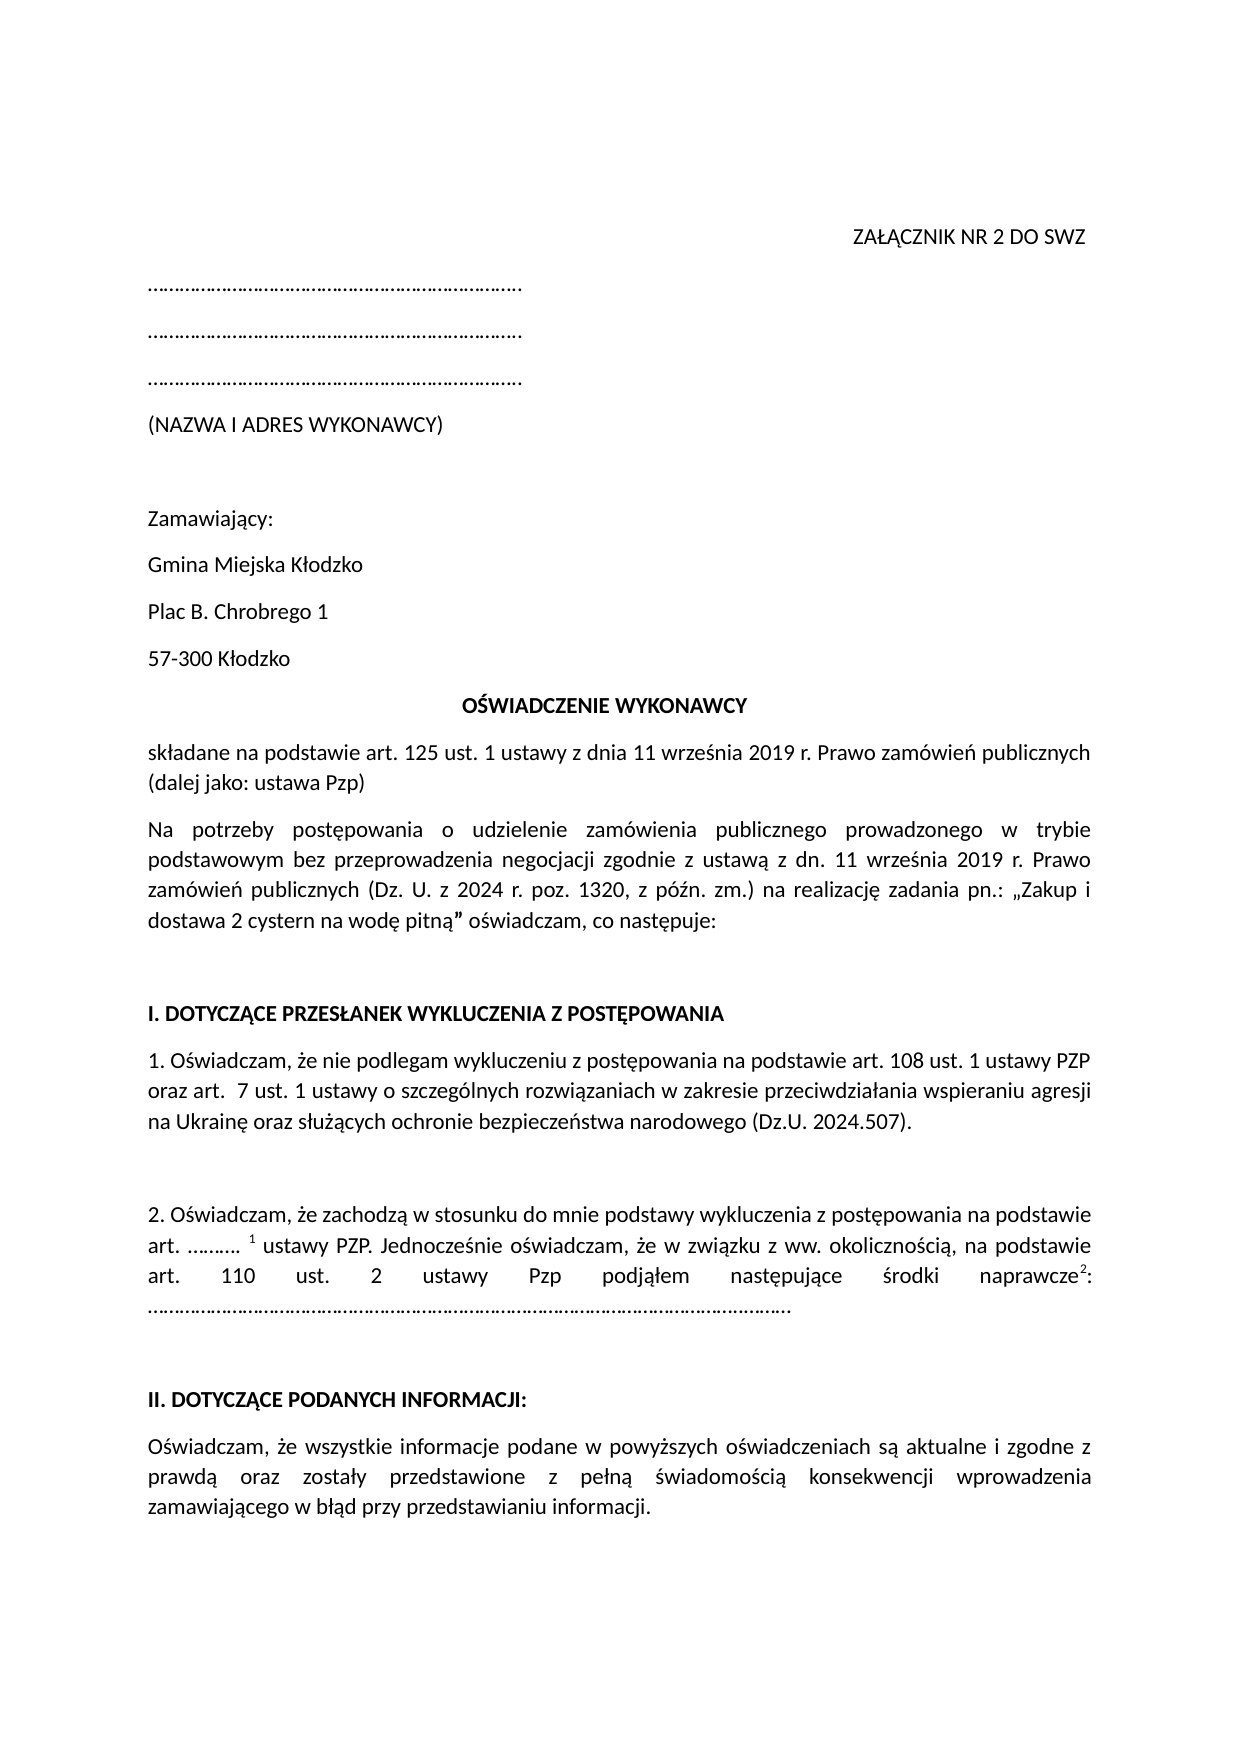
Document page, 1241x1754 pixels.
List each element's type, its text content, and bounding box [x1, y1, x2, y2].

text (NAZWA I ADRES WYKONAWCY) [148, 410, 1093, 438]
text …………………………………………………………….. [148, 316, 1093, 344]
text I. DOTYCZĄCE PRZESŁANEK WYKLUCZENIA Z POSTĘPOWANIA [148, 999, 1093, 1028]
text …………………………………………………………….. [148, 269, 1093, 297]
text Na potrzeby postępowania o udzielenie zamówienia publicznego prowadzonego w trybie podstawowym bez przeprowadzenia negocjacji zgodnie z ustawą z dn. 11 września 2019 r. Prawo zamówień publicznych (Dz. U. z 2024 r. poz. 1320, z późn. zm.) na realizację zadania pn.: „Zakup i dostawa 2 cystern na wodę pitną” oświadczam, co następuje: [148, 815, 1093, 934]
text 2. Oświadczam, że zachodzą w stosunku do mnie podstawy wykluczenia z postępowania na podstawie art. ………. 1 ustawy PZP. Jednocześnie oświadczam, że w związku z ww. okolicznością, na podstawie art. 110 ust. 2 ustawy Pzp podjąłem następujące środki naprawcze2: …………………………………………………………………………………………………..……… [148, 1201, 1093, 1319]
text II. DOTYCZĄCE PODANYCH INFORMACJI: [148, 1385, 1093, 1413]
text 57-300 Kłodzko [148, 644, 1093, 672]
text 1. Oświadczam, że nie podlegam wykluczeniu z postępowania na podstawie art. 108 ust. 1 ustawy PZP oraz art. 7 ust. 1 ustawy o szczególnych rozwiązaniach w zakresie przeciwdziałania wspieraniu agresji na Ukrainę oraz służących ochronie bezpieczeństwa narodowego (Dz.U. 2024.507). [148, 1046, 1093, 1135]
text Oświadczam, że wszystkie informacje podane w powyższych oświadczeniach są aktualne i zgodne z prawdą oraz zostały przedstawione z pełną świadomością konsekwencji wprowadzenia zamawiającego w błąd przy przedstawianiu informacji. [148, 1432, 1093, 1520]
text ZAŁĄCZNIK NR 2 DO SWZ [148, 222, 1093, 251]
text OŚWIADCZENIE WYKONAWCY [148, 691, 1093, 719]
text Zamawiający: [148, 504, 1093, 532]
text Gmina Miejska Kłodzko [148, 551, 1093, 579]
text Plac B. Chrobrego 1 [148, 597, 1093, 626]
text …………………………………………………………….. [148, 363, 1093, 391]
text składane na podstawie art. 125 ust. 1 ustawy z dnia 11 września 2019 r. Prawo zamówień publicznych (dalej jako: ustawa Pzp) [148, 738, 1093, 796]
